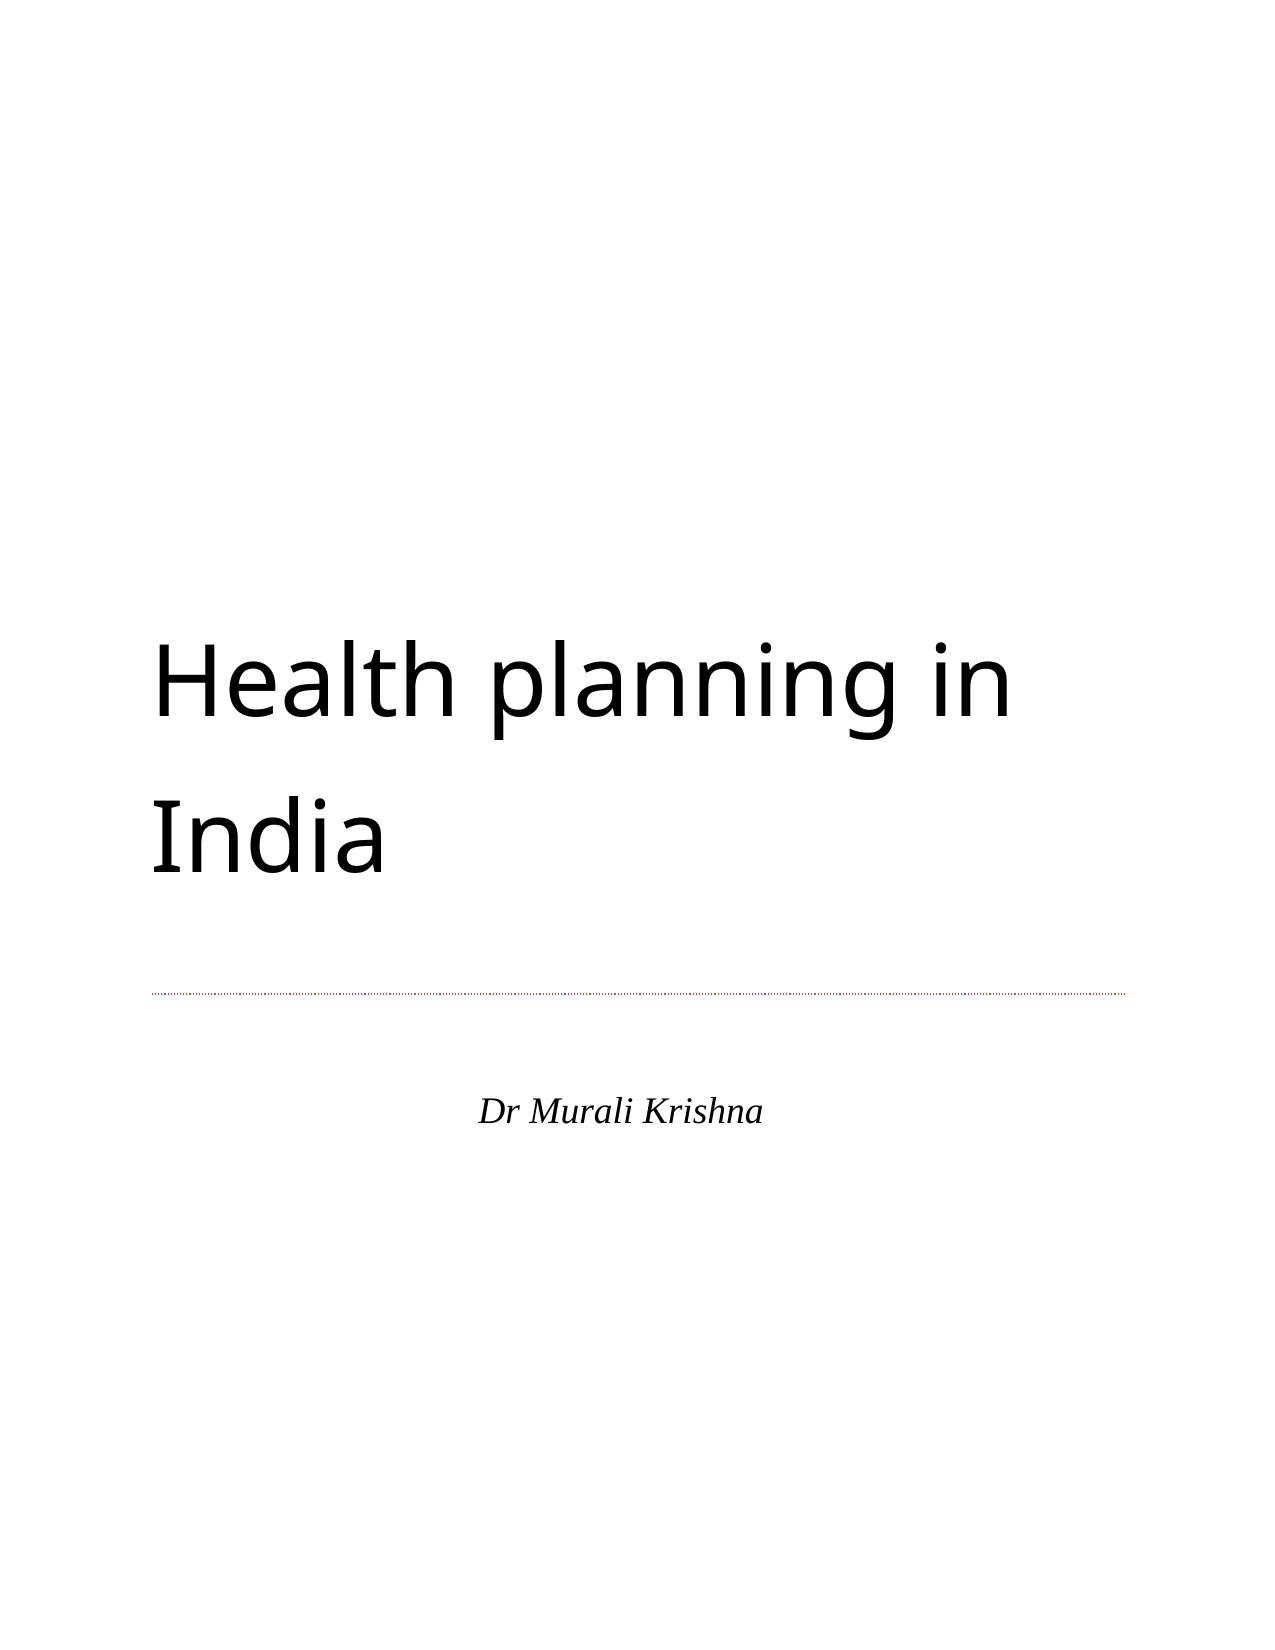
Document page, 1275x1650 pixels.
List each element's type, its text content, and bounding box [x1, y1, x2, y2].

text Health planning in India [150, 609, 1125, 902]
text Dr Murali Krishna [150, 1089, 1125, 1132]
